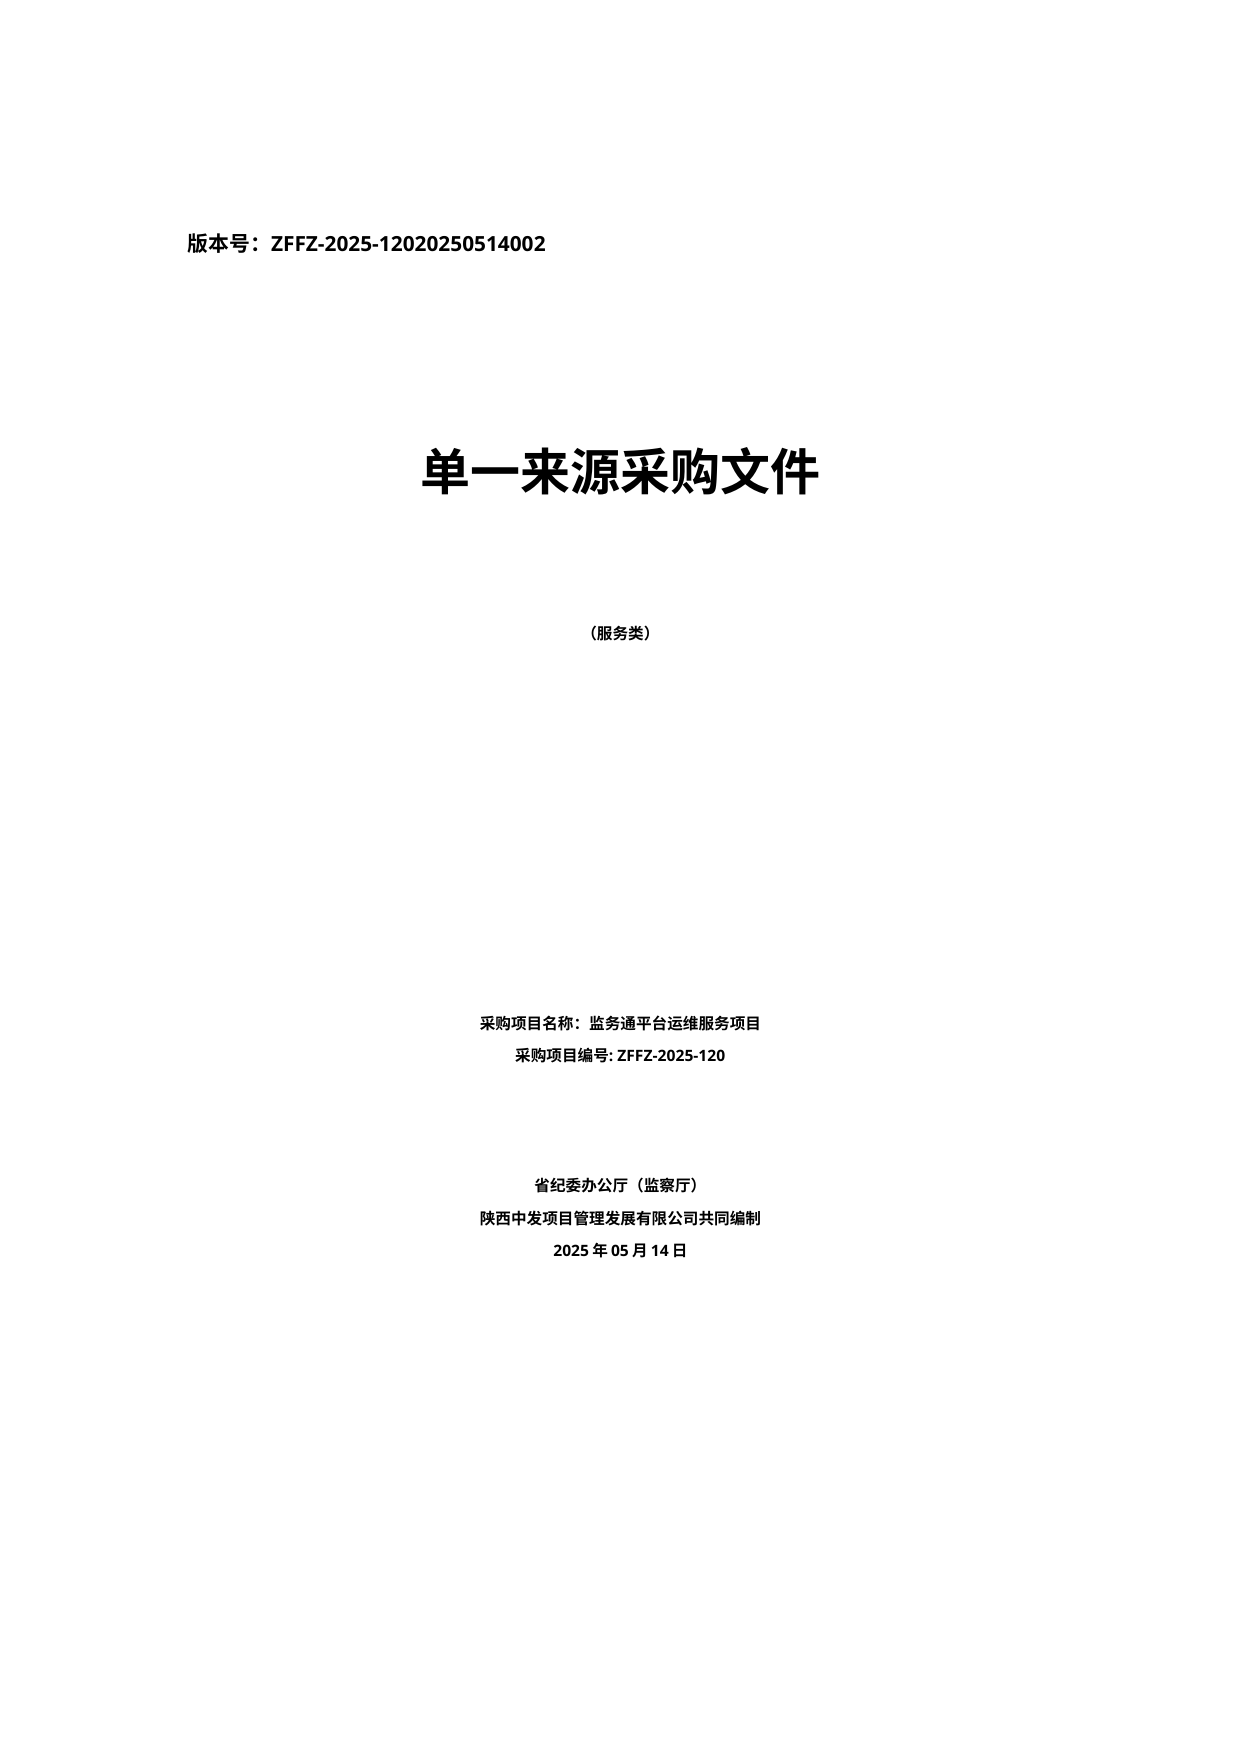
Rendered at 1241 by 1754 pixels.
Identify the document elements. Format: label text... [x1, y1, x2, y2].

text 单一来源采购文件 [187, 422, 1053, 617]
text 采购项目编号: ZFFZ-2025-120 [187, 1039, 1053, 1169]
text 省纪委办公厅（监察厅） [187, 1169, 1053, 1202]
text 陕西中发项目管理发展有限公司共同编制 [187, 1202, 1053, 1234]
text 2025年05月14日 [187, 1234, 1053, 1267]
text 采购项目名称：监务通平台运维服务项目 [187, 1007, 1053, 1039]
text （服务类） [187, 617, 1053, 1007]
text 版本号：ZFFZ-2025-12020250514002 [187, 227, 1053, 422]
